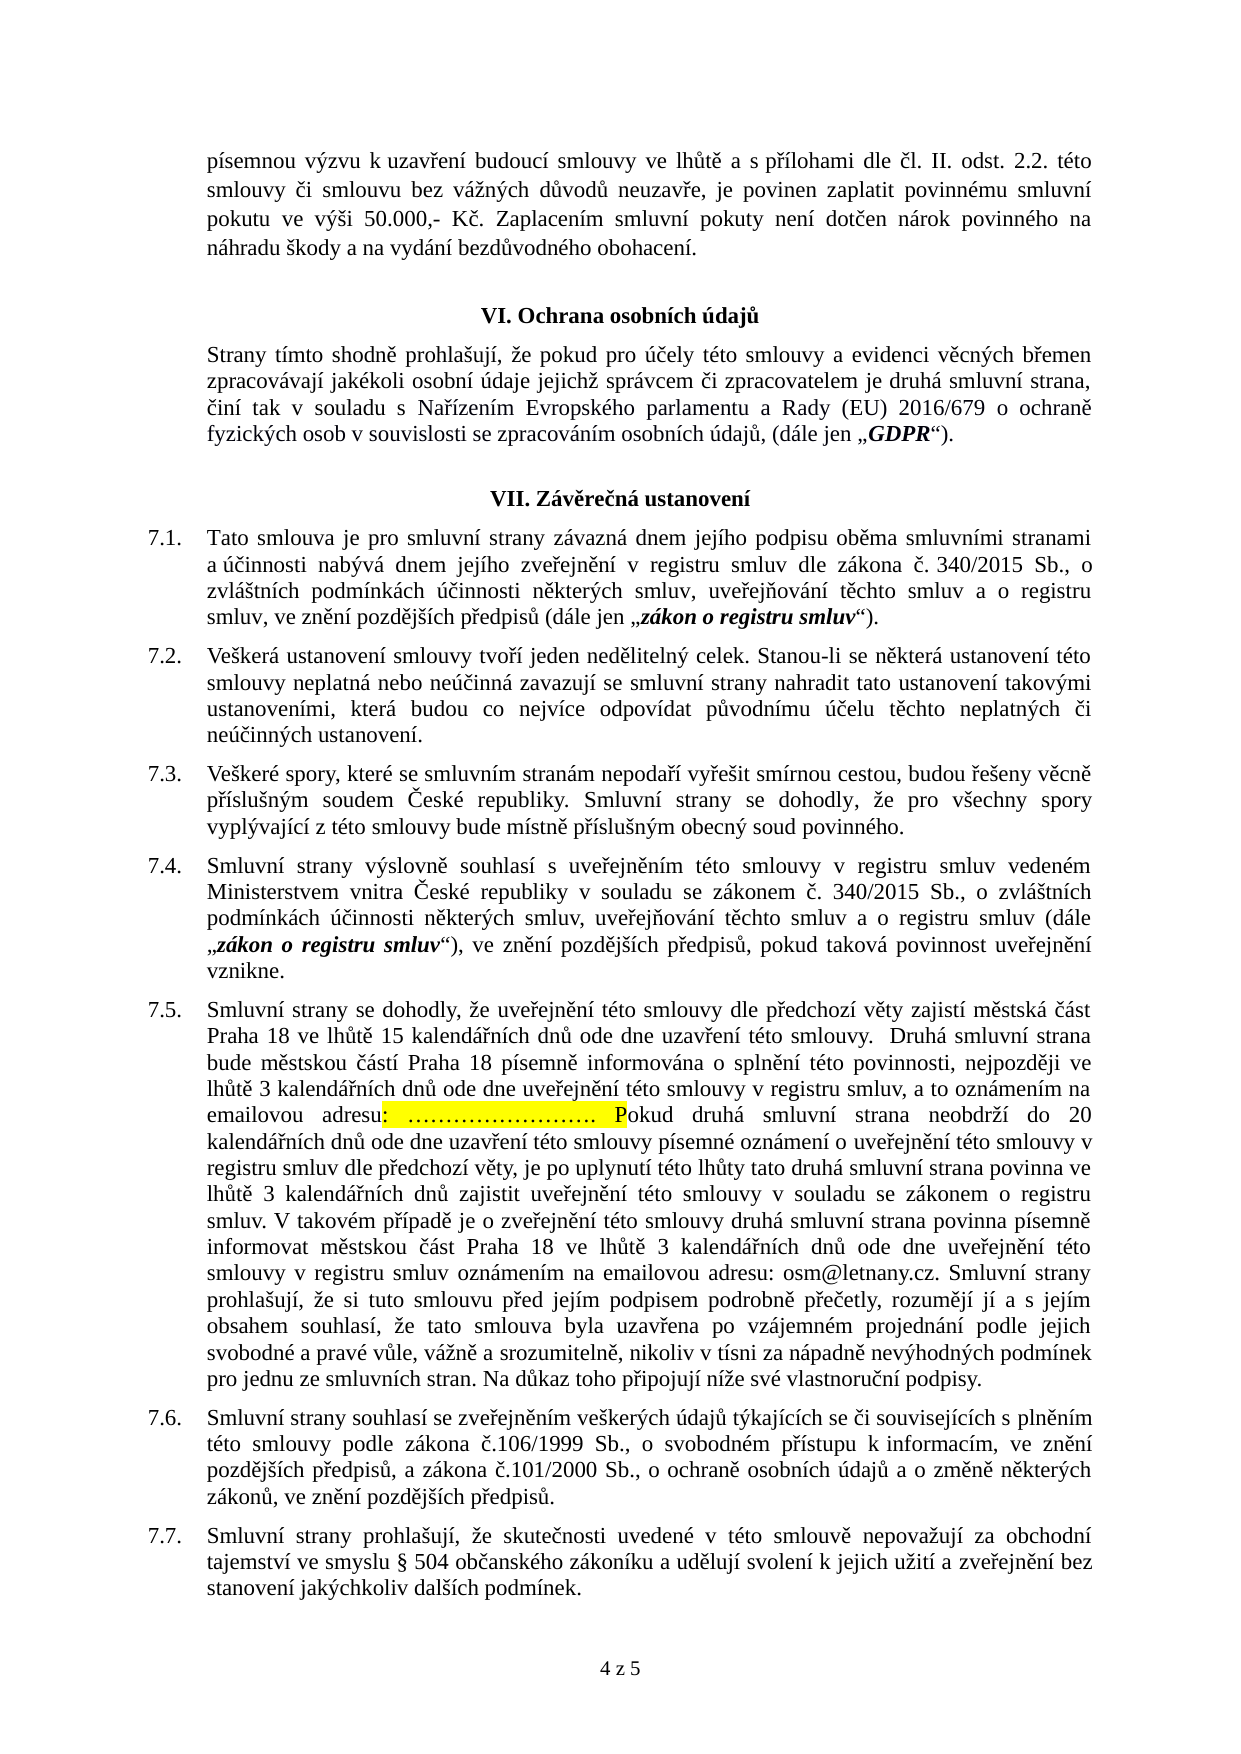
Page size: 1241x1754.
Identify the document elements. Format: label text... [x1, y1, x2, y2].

list Smluvní strany se dohodly, že uveřejnění této smlouvy dle předchozí věty zajistí městská část Praha 18 ve lhůtě 15 kalendářních dnů ode dne uzavření této smlouvy. Druhá smluvní strana bude městskou částí Praha 18 písemně informována o splnění této povinnosti, nejpozději ve lhůtě 3 kalendářních dnů ode dne uveřejnění této smlouvy v registru smluv, a to oznámením na emailovou adresu: ……………………. Pokud druhá smluvní strana neobdrží do 20 kalendářních dnů ode dne uzavření této smlouvy písemné oznámení o uveřejnění této smlouvy v registru smluv dle předchozí věty, je po uplynutí této lhůty tato druhá smluvní strana povinna ve lhůtě 3 kalendářních dnů zajistit uveřejnění této smlouvy v souladu se zákonem o registru smluv. V takovém případě je o zveřejnění této smlouvy druhá smluvní strana povinna písemně informovat městskou část Praha 18 ve lhůtě 3 kalendářních dnů ode dne uveřejnění této smlouvy v registru smluv oznámením na emailovou adresu: osm@letnany.cz. Smluvní strany prohlašují, že si tuto smlouvu před jejím podpisem podrobně přečetly, rozumějí jí a s jejím obsahem souhlasí, že tato smlouva byla uzavřena po vzájemném projednání podle jejich svobodné a pravé vůle, vážně a srozumitelně, nikoliv v tísni za nápadně nevýhodných podmínek pro jednu ze smluvních stran. Na důkaz toho připojují níže své vlastnoruční podpisy. [148, 996, 1093, 1391]
text Strany tímto shodně prohlašují, že pokud pro účely této smlouvy a evidenci věcných břemen zpracovávají jakékoli osobní údaje jejichž správcem či zpracovatelem je druhá smluvní strana, činí tak v souladu s Nařízením Evropského parlamentu a Rady (EU) 2016/679 o ochraně fyzických osob v souvislosti se zpracováním osobních údajů, (dále jen „GDPR“). [207, 341, 1093, 447]
list Veškerá ustanovení smlouvy tvoří jeden nedělitelný celek. Stanou-li se některá ustanovení této smlouvy neplatná nebo neúčinná zavazují se smluvní strany nahradit tato ustanovení takovými ustanoveními, která budou co nejvíce odpovídat původnímu účelu těchto neplatných či neúčinných ustanovení. [148, 642, 1093, 748]
subtitle VII. Závěrečná ustanovení [148, 485, 1093, 512]
list Smluvní strany výslovně souhlasí s uveřejněním této smlouvy v registru smluv vedeném Ministerstvem vnitra České republiky v souladu se zákonem č. 340/2015 Sb., o zvláštních podmínkách účinnosti některých smluv, uveřejňování těchto smluv a o registru smluv (dále „zákon o registru smluv“), ve znění pozdějších předpisů, pokud taková povinnost uveřejnění vznikne. [148, 852, 1093, 983]
text VI. Ochrana osobních údajů [148, 302, 1093, 329]
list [148, 148, 1093, 261]
list Smluvní strany prohlašují, že skutečnosti uvedené v této smlouvě nepovažují za obchodní tajemství ve smyslu § 504 občanského zákoníku a udělují svolení k jejich užití a zveřejnění bez stanovení jakýchkoliv dalších podmínek. [148, 1522, 1093, 1601]
list Veškeré spory, které se smluvním stranám nepodaří vyřešit smírnou cestou, budou řešeny věcně příslušným soudem České republiky. Smluvní strany se dohodly, že pro všechny spory vyplývající z této smlouvy bude místně příslušným obecný soud povinného. [148, 760, 1093, 839]
list Tato smlouva je pro smluvní strany závazná dnem jejího podpisu oběma smluvními stranami a účinnosti nabývá dnem jejího zveřejnění v registru smluv dle zákona č. 340/2015 Sb., o zvláštních podmínkách účinnosti některých smluv, uveřejňování těchto smluv a o registru smluv, ve znění pozdějších předpisů (dále jen „zákon o registru smluv“). [148, 524, 1093, 630]
list Smluvní strany souhlasí se zveřejněním veškerých údajů týkajících se či souvisejících s plněním této smlouvy podle zákona č.106/1999 Sb., o svobodném přístupu k informacím, ve znění pozdějších předpisů, a zákona č.101/2000 Sb., o ochraně osobních údajů a o změně některých zákonů, ve znění pozdějších předpisů. [148, 1404, 1093, 1509]
